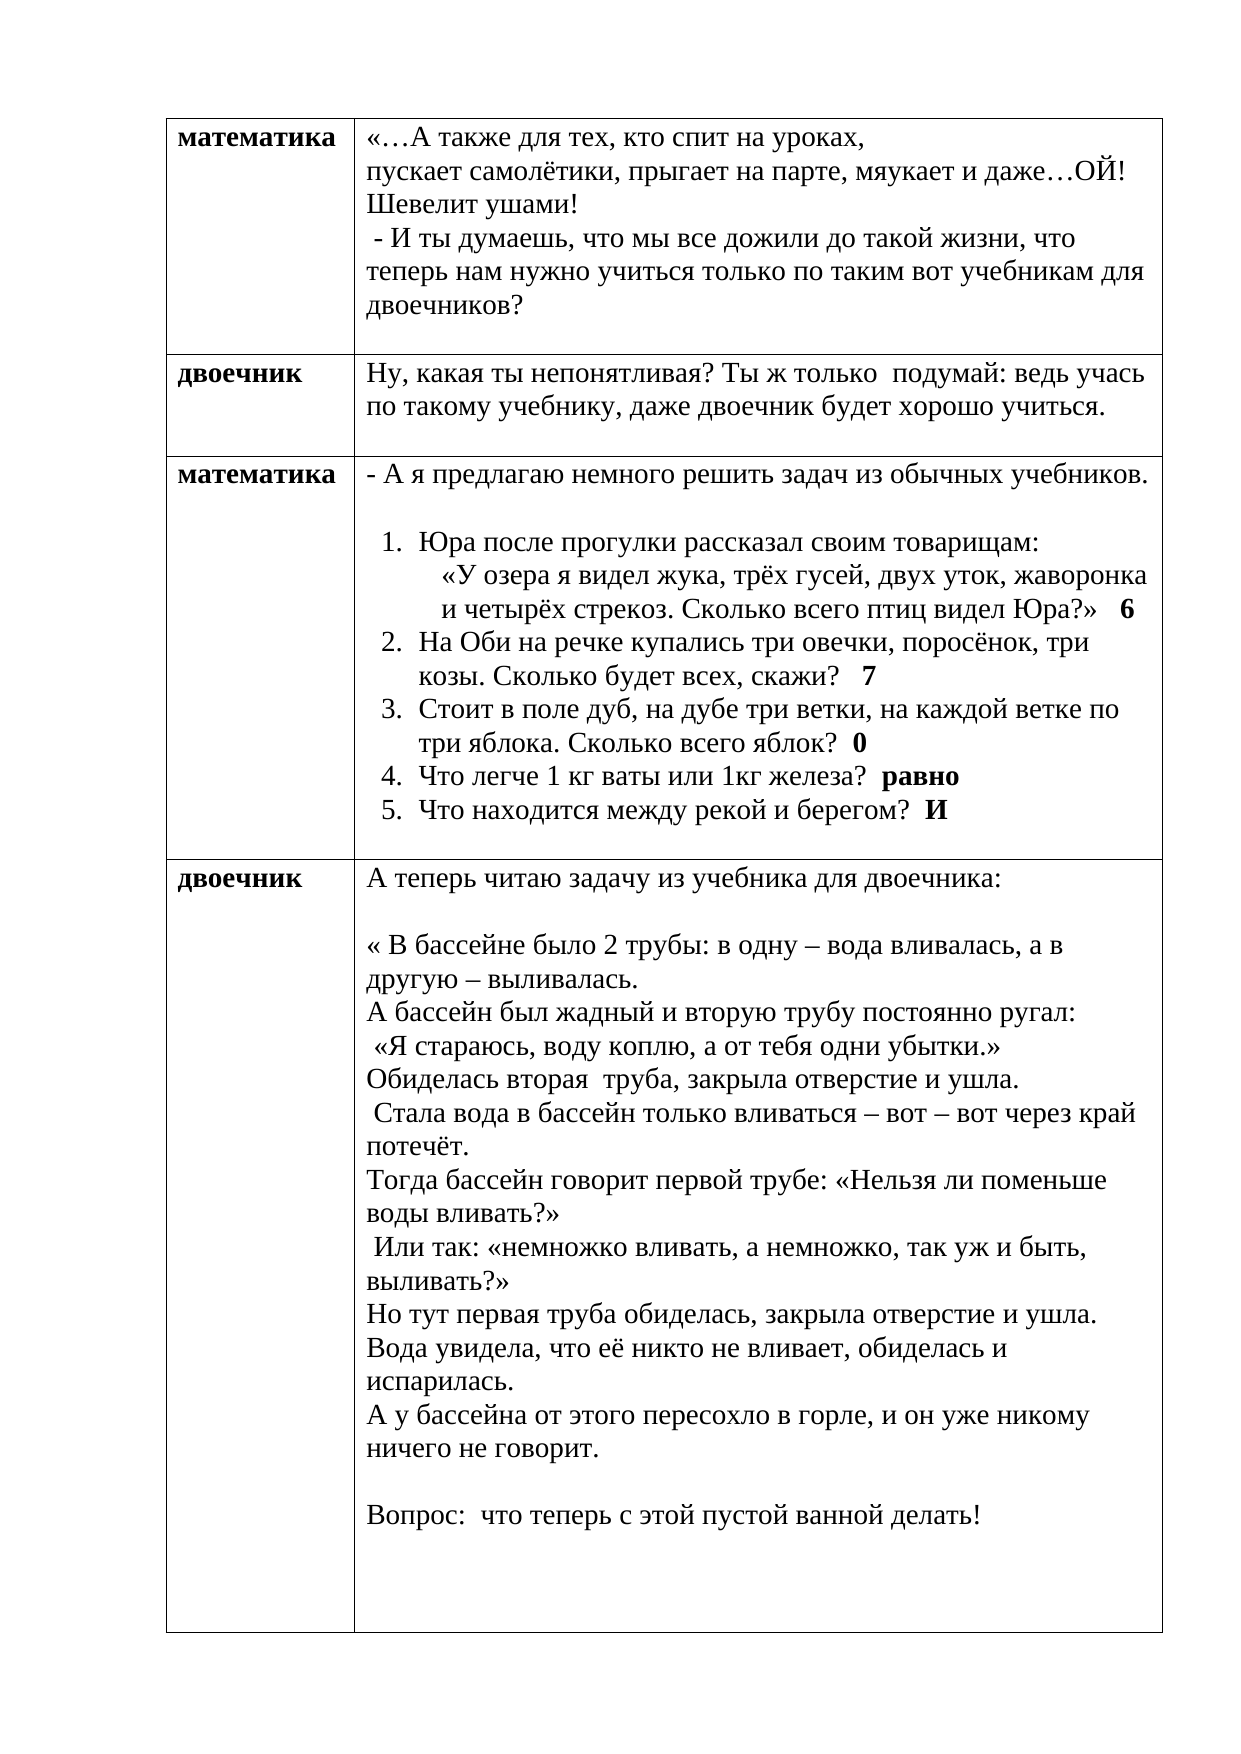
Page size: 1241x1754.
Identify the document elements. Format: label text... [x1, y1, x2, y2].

table_cell «…А также для тех, кто спит на уроках, пускает самолётики, прыгает на парте, мяукает и даже…ОЙ! Шевелит ушами! - И ты думаешь, что мы все дожили до такой жизни, что теперь нам нужно учиться только по таким вот учебникам для двоечников? [355, 119, 1162, 354]
table_cell математика [167, 457, 354, 859]
table_cell двоечник [167, 860, 354, 1632]
table_cell А теперь читаю задачу из учебника для двоечника: « В бассейне было 2 трубы: в одну – вода вливалась, а в другую – выливалась. А бассейн был жадный и вторую трубу постоянно ругал: «Я стараюсь, воду коплю, а от тебя одни убытки.» Обиделась вторая труба, закрыла отверстие и ушла. Стала вода в бассейн только вливаться – вот – вот через край потечёт. Тогда бассейн говорит первой трубе: «Нельзя ли поменьше воды вливать?» Или так: «немножко вливать, а немножко, так уж и быть, выливать?» Но тут первая труба обиделась, закрыла отверстие и ушла. Вода увидела, что её никто не вливает, обиделась и испарилась. А у бассейна от этого пересохло в горле, и он уже никому ничего не говорит. Вопрос: что теперь с этой пустой ванной делать! [355, 860, 1162, 1632]
table_cell - А я предлагаю немного решить задач из обычных учебников. Юра после прогулки рассказал своим товарищам: «У озера я видел жука, трёх гусей, двух уток, жаворонка и четырёх стрекоз. Сколько всего птиц видел Юра?» 6 На Оби на речке купались три овечки, поросёнок, три козы. Сколько будет всех, скажи? 7 Стоит в поле дуб, на дубе три ветки, на каждой ветке по три яблока. Сколько всего яблок? 0 Что легче 1 кг ваты или 1кг железа? равно Что находится между рекой и берегом? И [355, 457, 1162, 859]
table_cell Ну, какая ты непонятливая? Ты ж только подумай: ведь учась по такому учебнику, даже двоечник будет хорошо учиться. [355, 355, 1162, 456]
table_cell двоечник [167, 355, 354, 456]
table_cell математика [167, 119, 354, 354]
